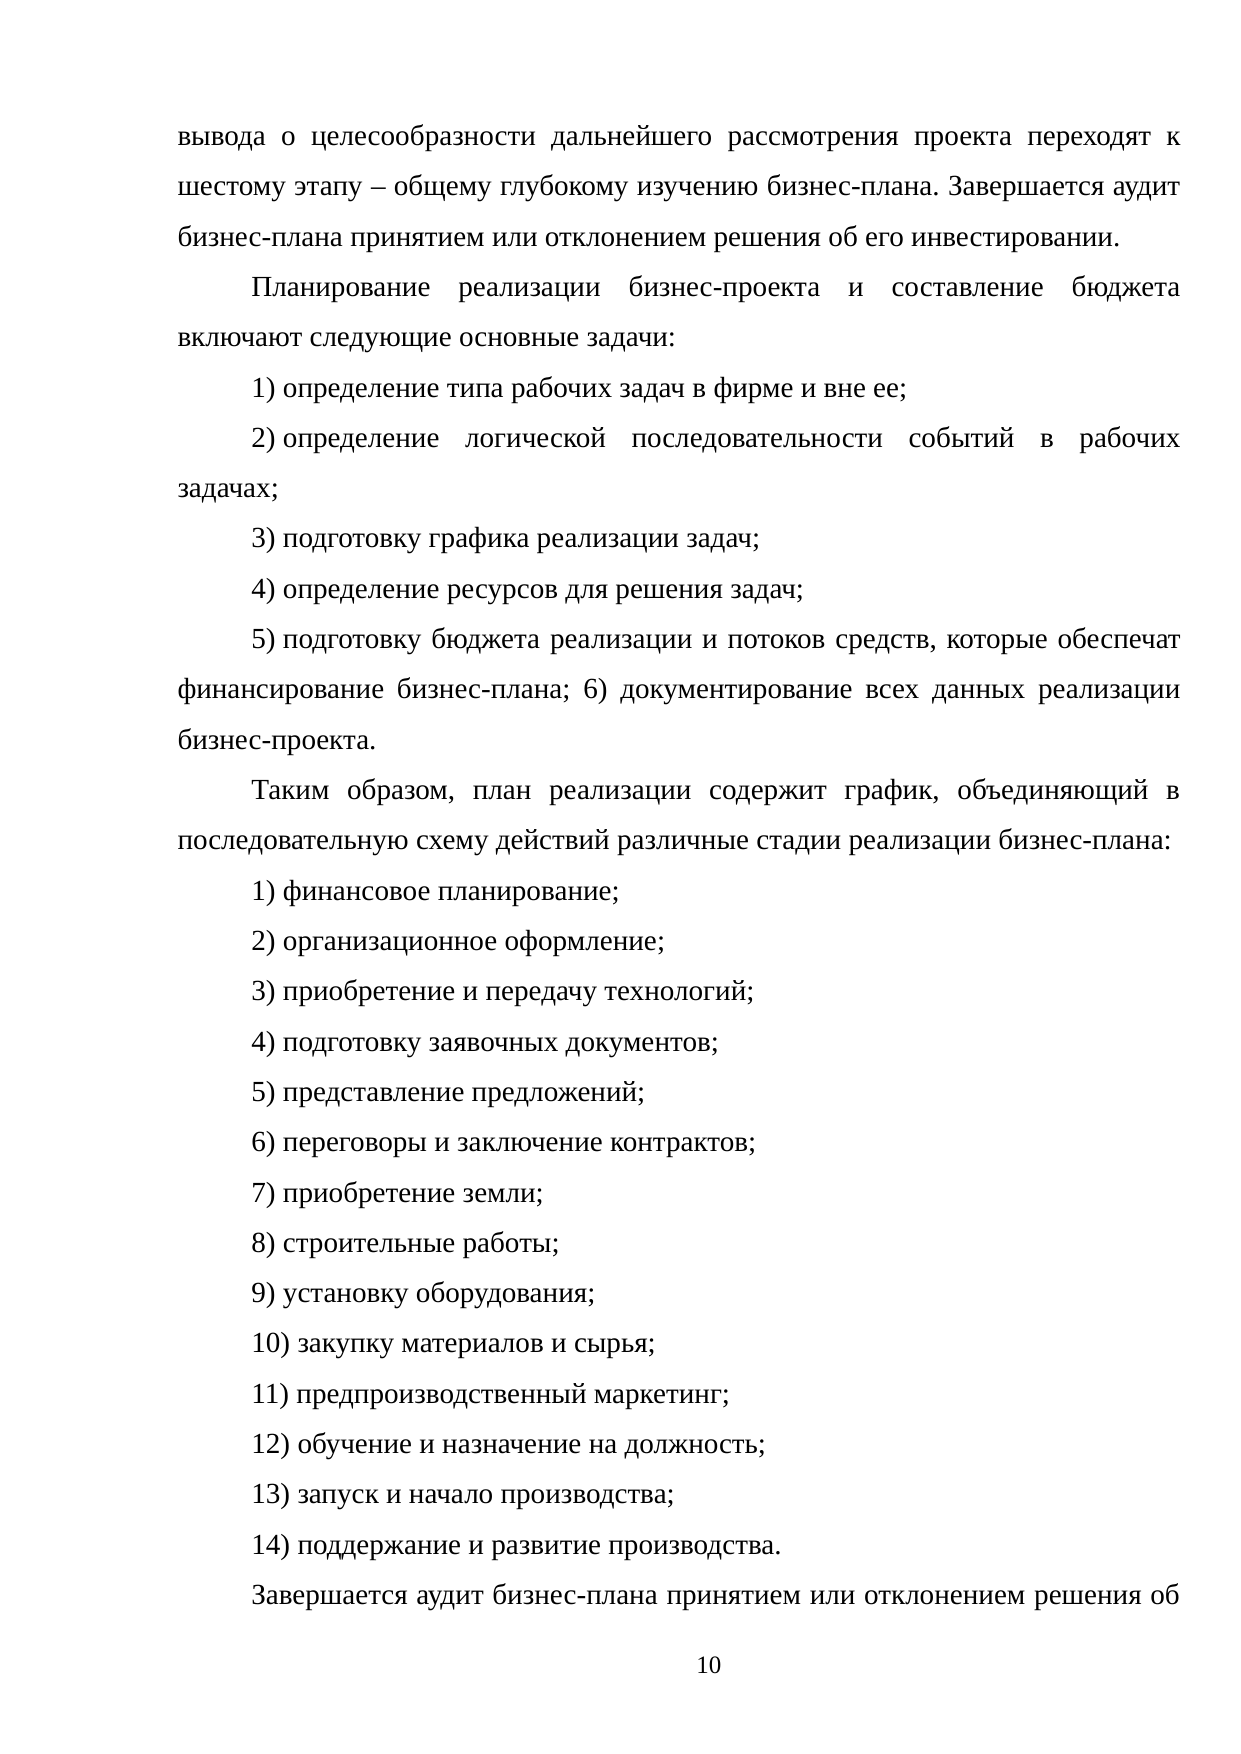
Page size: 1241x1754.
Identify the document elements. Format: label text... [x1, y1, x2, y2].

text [177, 1577, 1181, 1611]
text 13) запуск и начало производства; [177, 1477, 1181, 1510]
text 8) строительные работы; [177, 1225, 1181, 1258]
text 12) обучение и назначение на должность; [177, 1426, 1181, 1460]
text 1) финансовое планирование; [177, 873, 1181, 906]
text Планирование реализации бизнес-проекта и составление бюджета включают следующие основные задачи: [177, 269, 1181, 353]
text 9) установку оборудования; [177, 1275, 1181, 1309]
text 11) предпроизводственный маркетинг; [177, 1376, 1181, 1409]
text 6) переговоры и заключение контрактов; [177, 1124, 1181, 1158]
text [177, 118, 1181, 252]
text 5) представление предложений; [177, 1074, 1181, 1108]
text 7) приобретение земли; [177, 1175, 1181, 1208]
text 3) приобретение и передачу технологий; [177, 973, 1181, 1007]
text 2) организационное оформление; [177, 923, 1181, 957]
text 4) подготовку заявочных документов; [177, 1024, 1181, 1057]
text 5) подготовку бюджета реализации и потоков средств, которые обеспечат финансирование бизнес-плана; 6) документирование всех данных реализации бизнес-проекта. [177, 621, 1181, 755]
text 4) определение ресурсов для решения задач; [177, 571, 1181, 604]
text 3) подготовку графика реализации задач; [177, 521, 1181, 554]
text 14) поддержание и развитие производства. [177, 1527, 1181, 1560]
text 10) закупку материалов и сырья; [177, 1326, 1181, 1359]
text 2) определение логической последовательности событий в рабочих задачах; [177, 420, 1181, 504]
text 1) определение типа рабочих задач в фирме и вне ее; [177, 370, 1181, 403]
text Таким образом, план реализации содержит график, объединяющий в последовательную схему действий различные стадии реализации бизнес-плана: [177, 772, 1181, 856]
